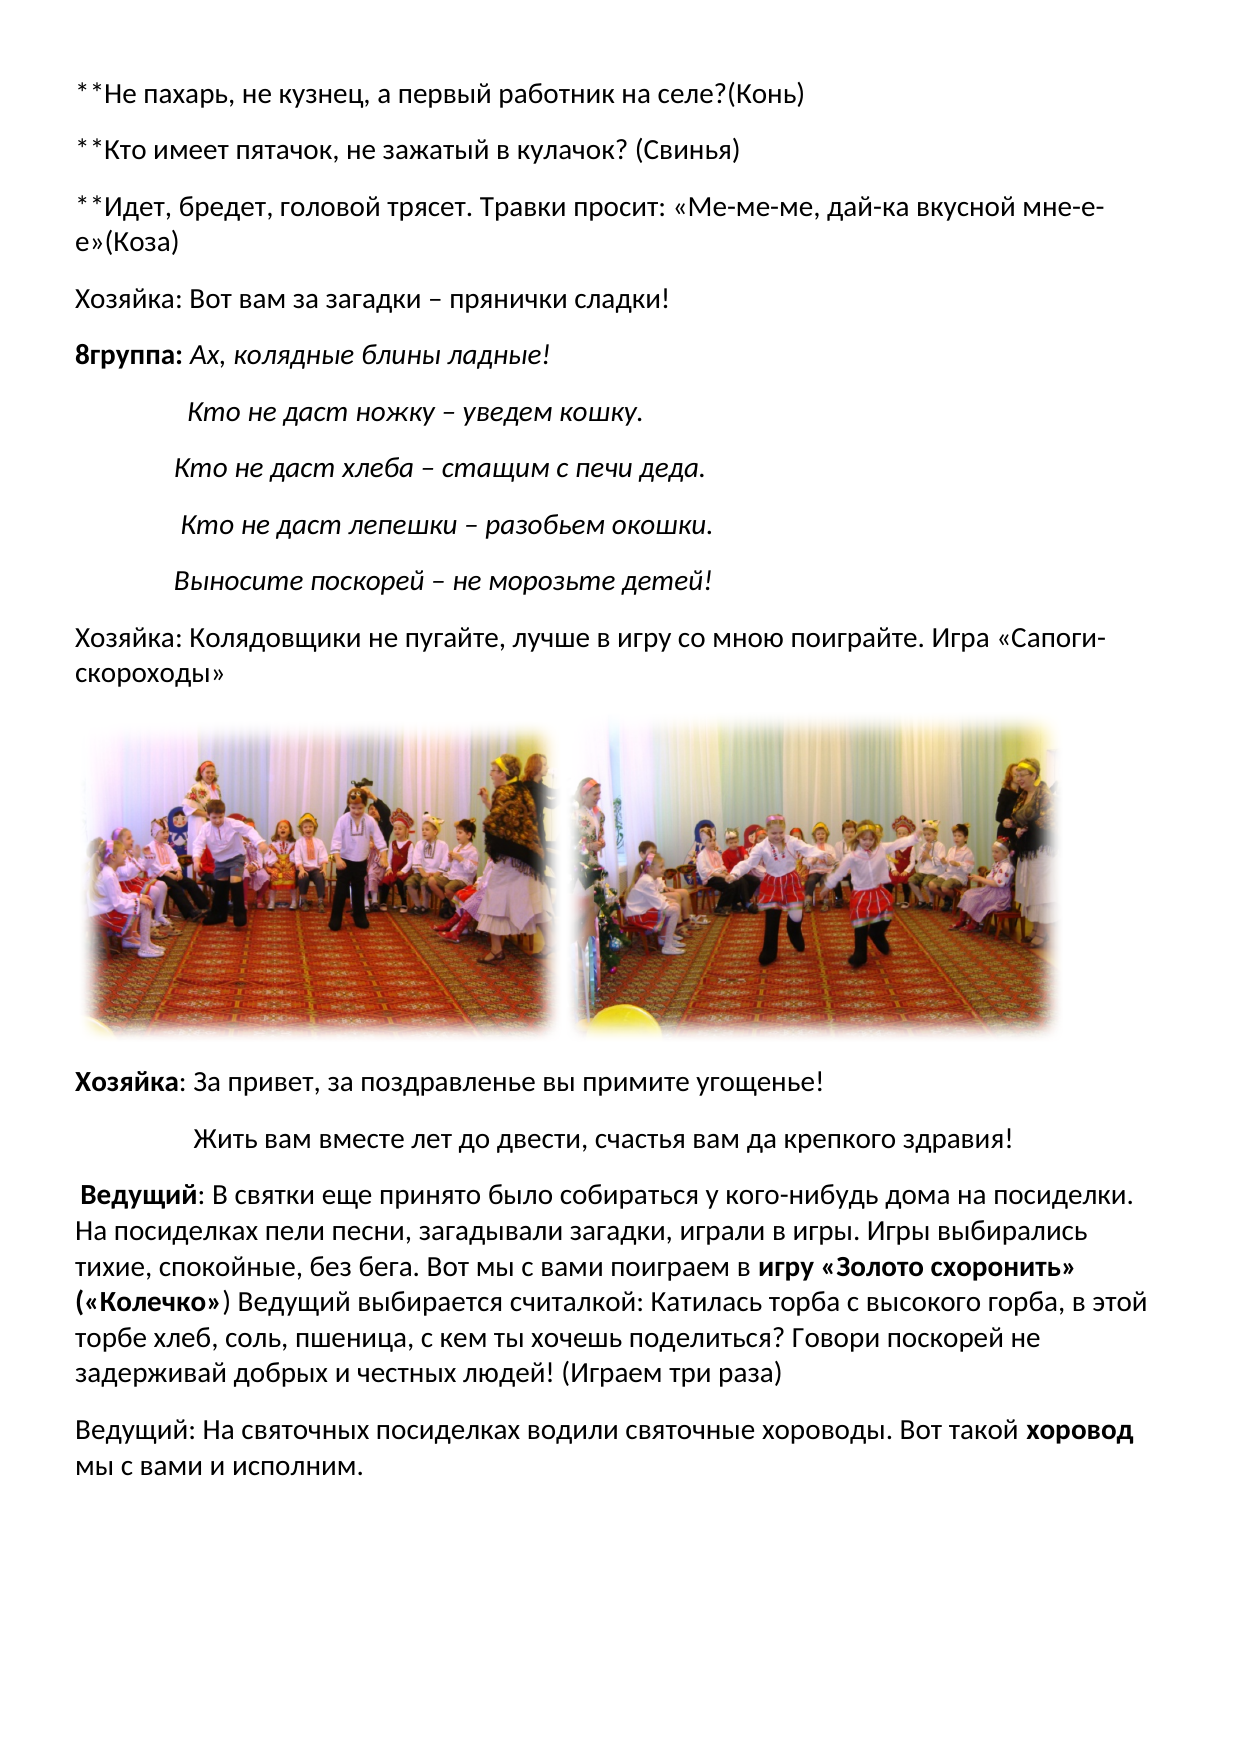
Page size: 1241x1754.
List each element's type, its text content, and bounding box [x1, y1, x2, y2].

text Кто не даст лепешки – разобьем окошки. [75, 506, 1165, 541]
text Хозяйка: Колядовщики не пугайте, лучше в игру со мною поиграйте. Игра «Сапоги-скороходы» [75, 619, 1165, 690]
picture [107, 748, 534, 1014]
text Ведущий: В святки еще принято было собираться у кого-нибудь дома на посиделки. На посиделках пели песни, загадывали загадки, играли в игры. Игры выбирались тихие, спокойные, без бега. Вот мы с вами поиграем в игру «Золото схоронить» («Колечко») Ведущий выбирается считалкой: Катилась торба с высокого горба, в этой торбе хлеб, соль, пшеница, с кем ты хочешь поделиться? Говори поскорей не задерживай добрых и честных людей! (Играем три раза) [75, 1176, 1165, 1390]
text Жить вам вместе лет до двести, счастья вам да крепкого здравия! [75, 1120, 1165, 1156]
text Кто не даст хлеба – стащим с печи деда. [75, 449, 1165, 485]
text Ведущий: На святочных посиделках водили святочные хороводы. Вот такой хоровод мы с вами и исполним. [75, 1411, 1165, 1482]
text **Кто имеет пятачок, не зажатый в кулачок? (Свинья) [75, 131, 1165, 167]
text **Не пахарь, не кузнец, а первый работник на селе?(Конь) [75, 75, 1165, 111]
text **Идет, бредет, головой трясет. Травки просит: «Ме-ме-ме, дай-ка вкусной мне-е-е»(Коза) [75, 188, 1165, 259]
picture [595, 740, 1035, 1013]
text Выносите поскорей – не морозьте детей! [75, 562, 1165, 598]
text Хозяйка: За привет, за поздравленье вы примите угощенье! [75, 1063, 1165, 1099]
text Кто не даст ножку – уведем кошку. [75, 393, 1165, 428]
text 8группа: Ах, колядные блины ладные! [75, 336, 1165, 372]
text Хозяйка: Вот вам за загадки – прянички сладки! [75, 280, 1165, 316]
